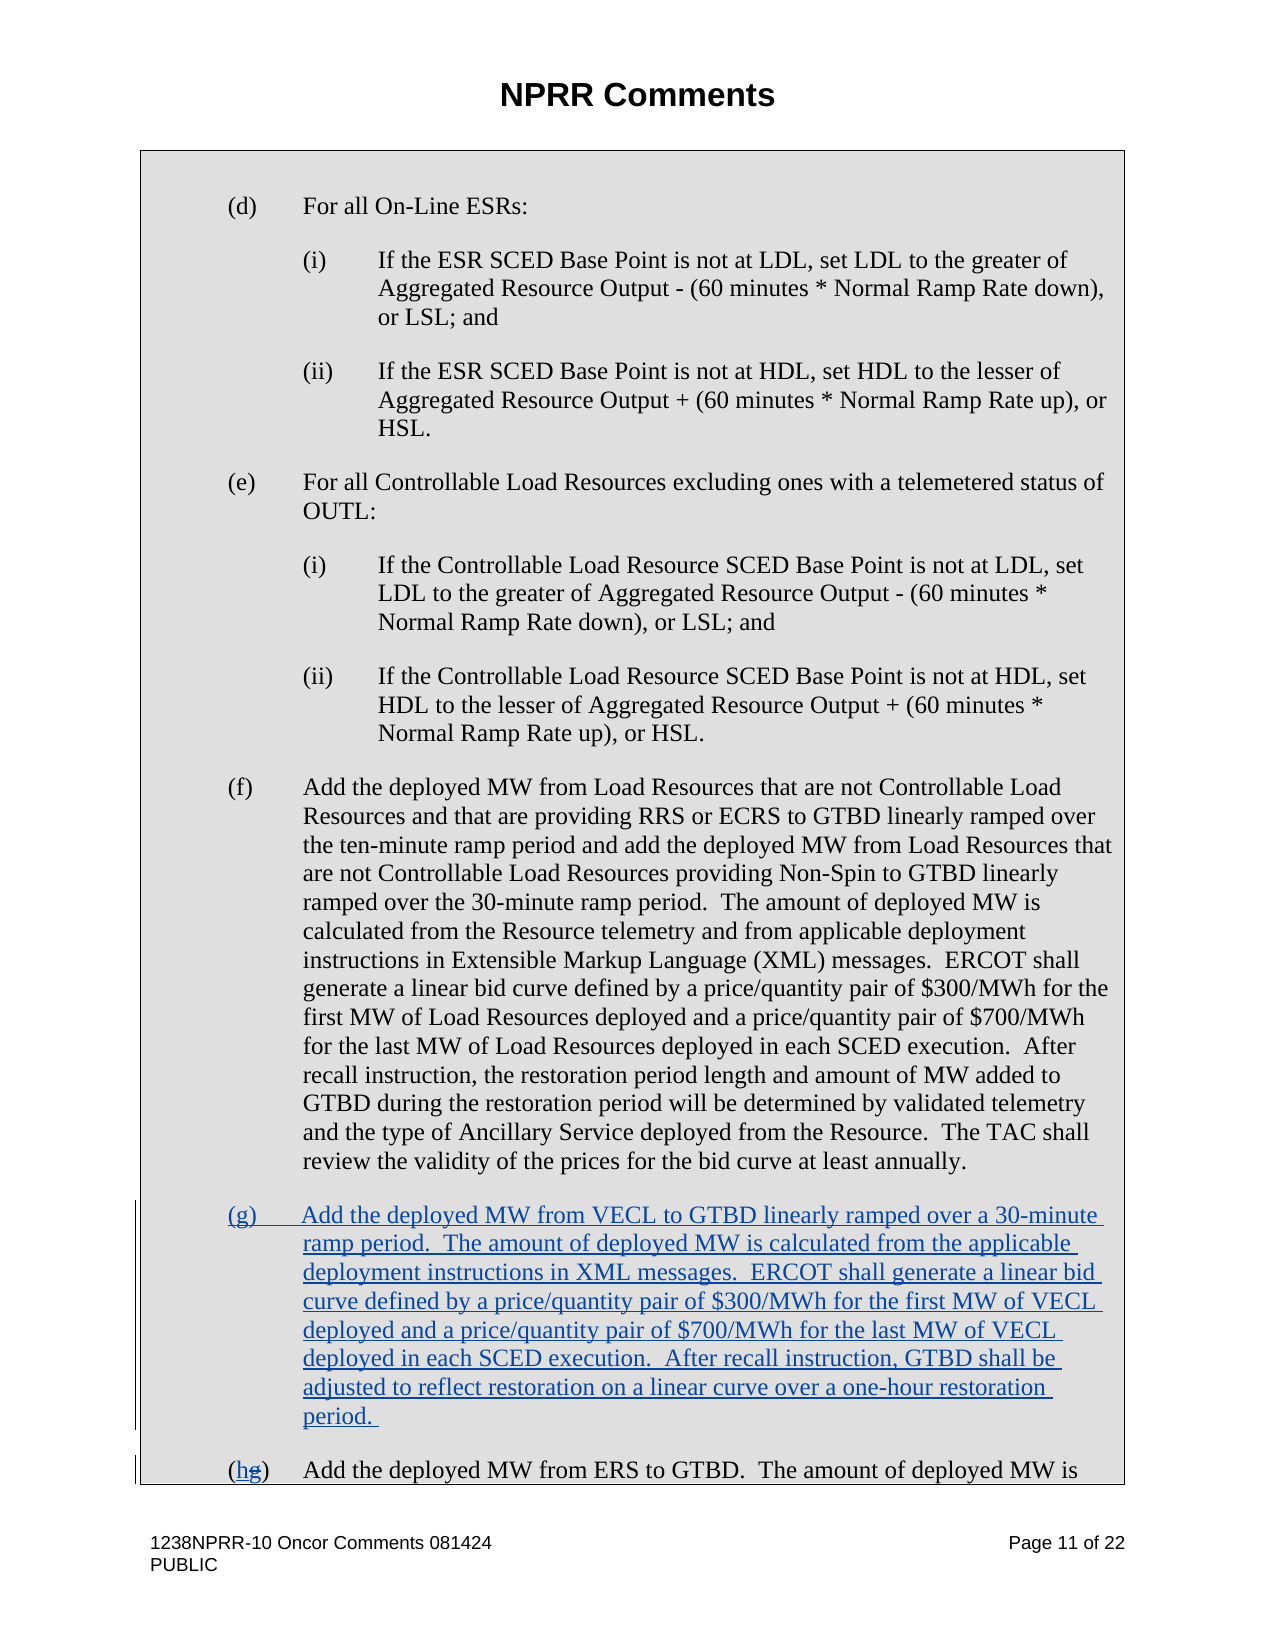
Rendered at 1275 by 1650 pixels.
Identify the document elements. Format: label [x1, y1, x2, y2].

table_header [141, 151, 1124, 1483]
